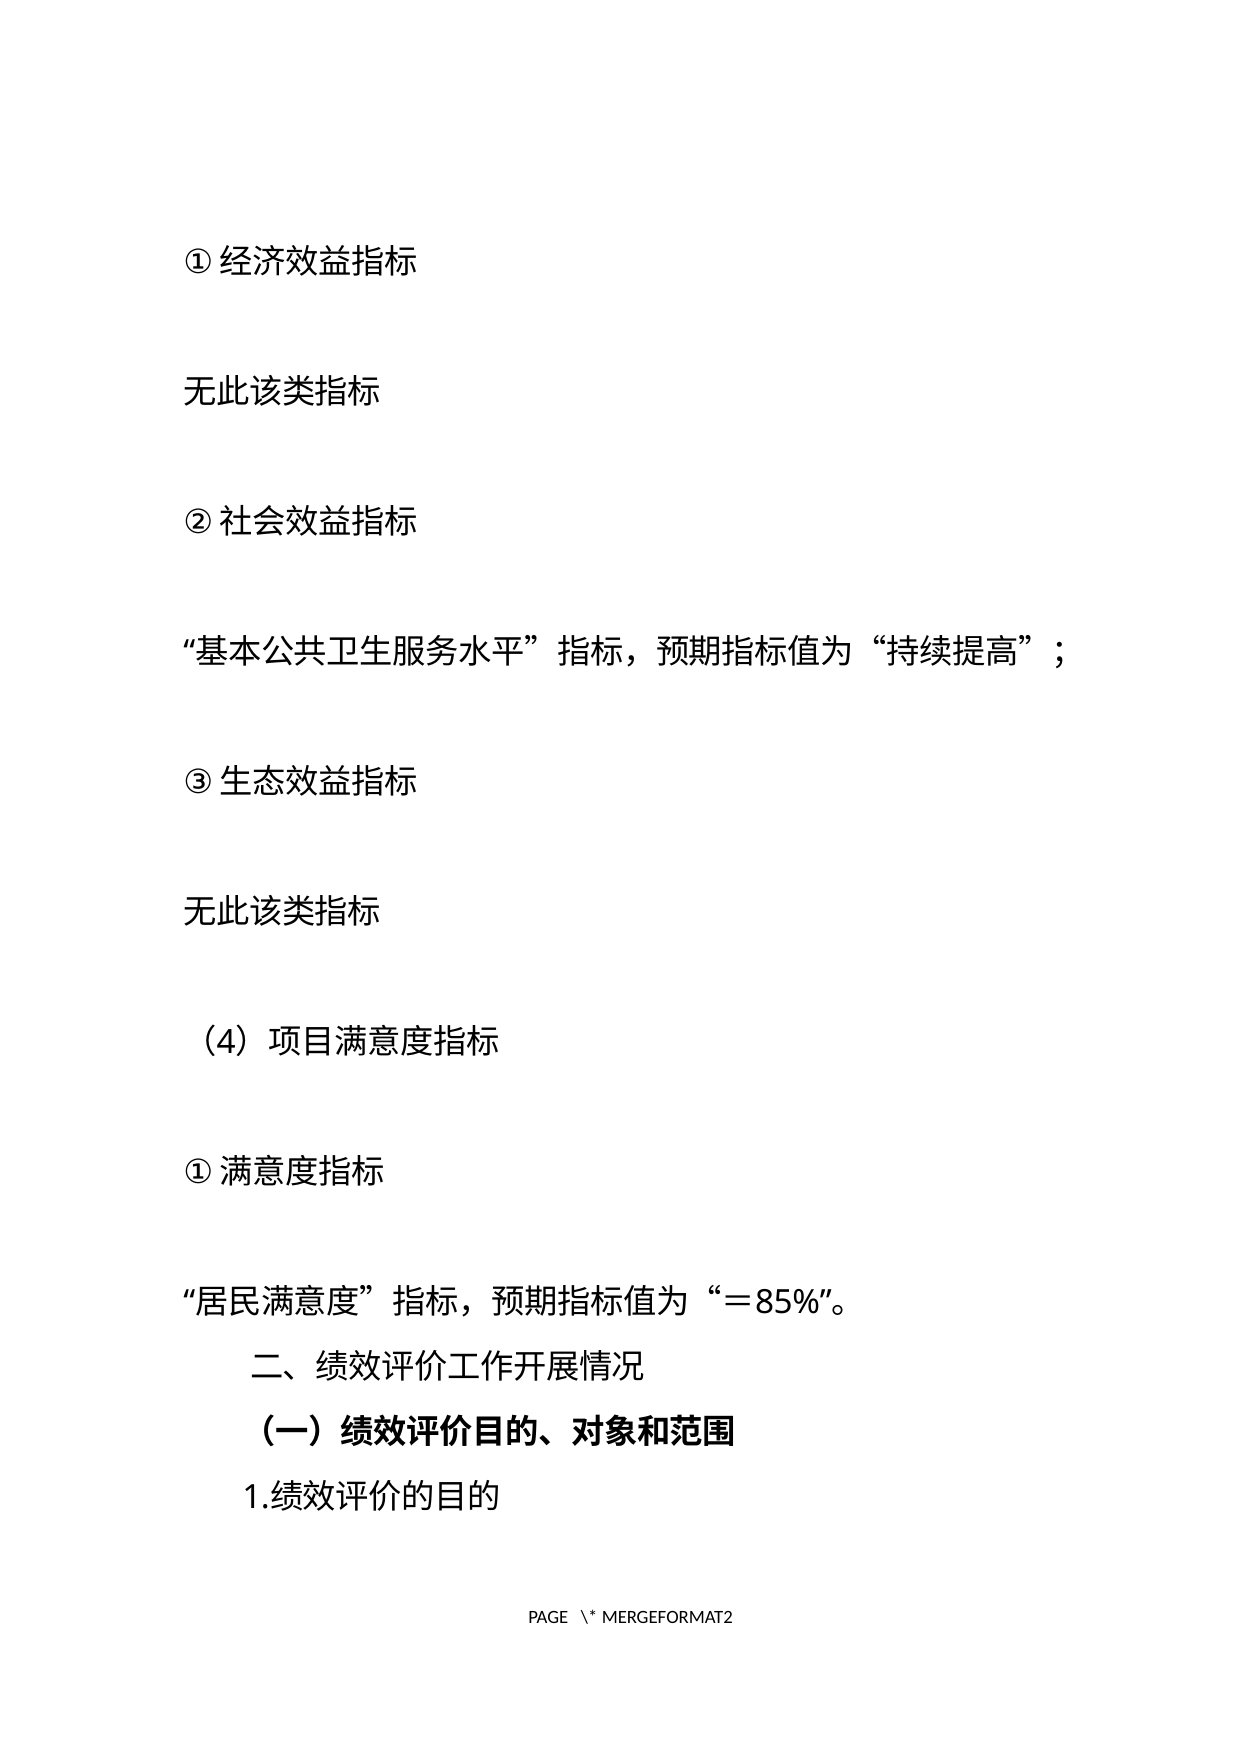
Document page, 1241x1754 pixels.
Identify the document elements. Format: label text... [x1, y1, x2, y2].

text 二、绩效评价工作开展情况 [183, 1332, 1078, 1397]
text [183, 1462, 1078, 1527]
text （一）绩效评价目的、对象和范围 [183, 1397, 1078, 1462]
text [183, 162, 1078, 1332]
